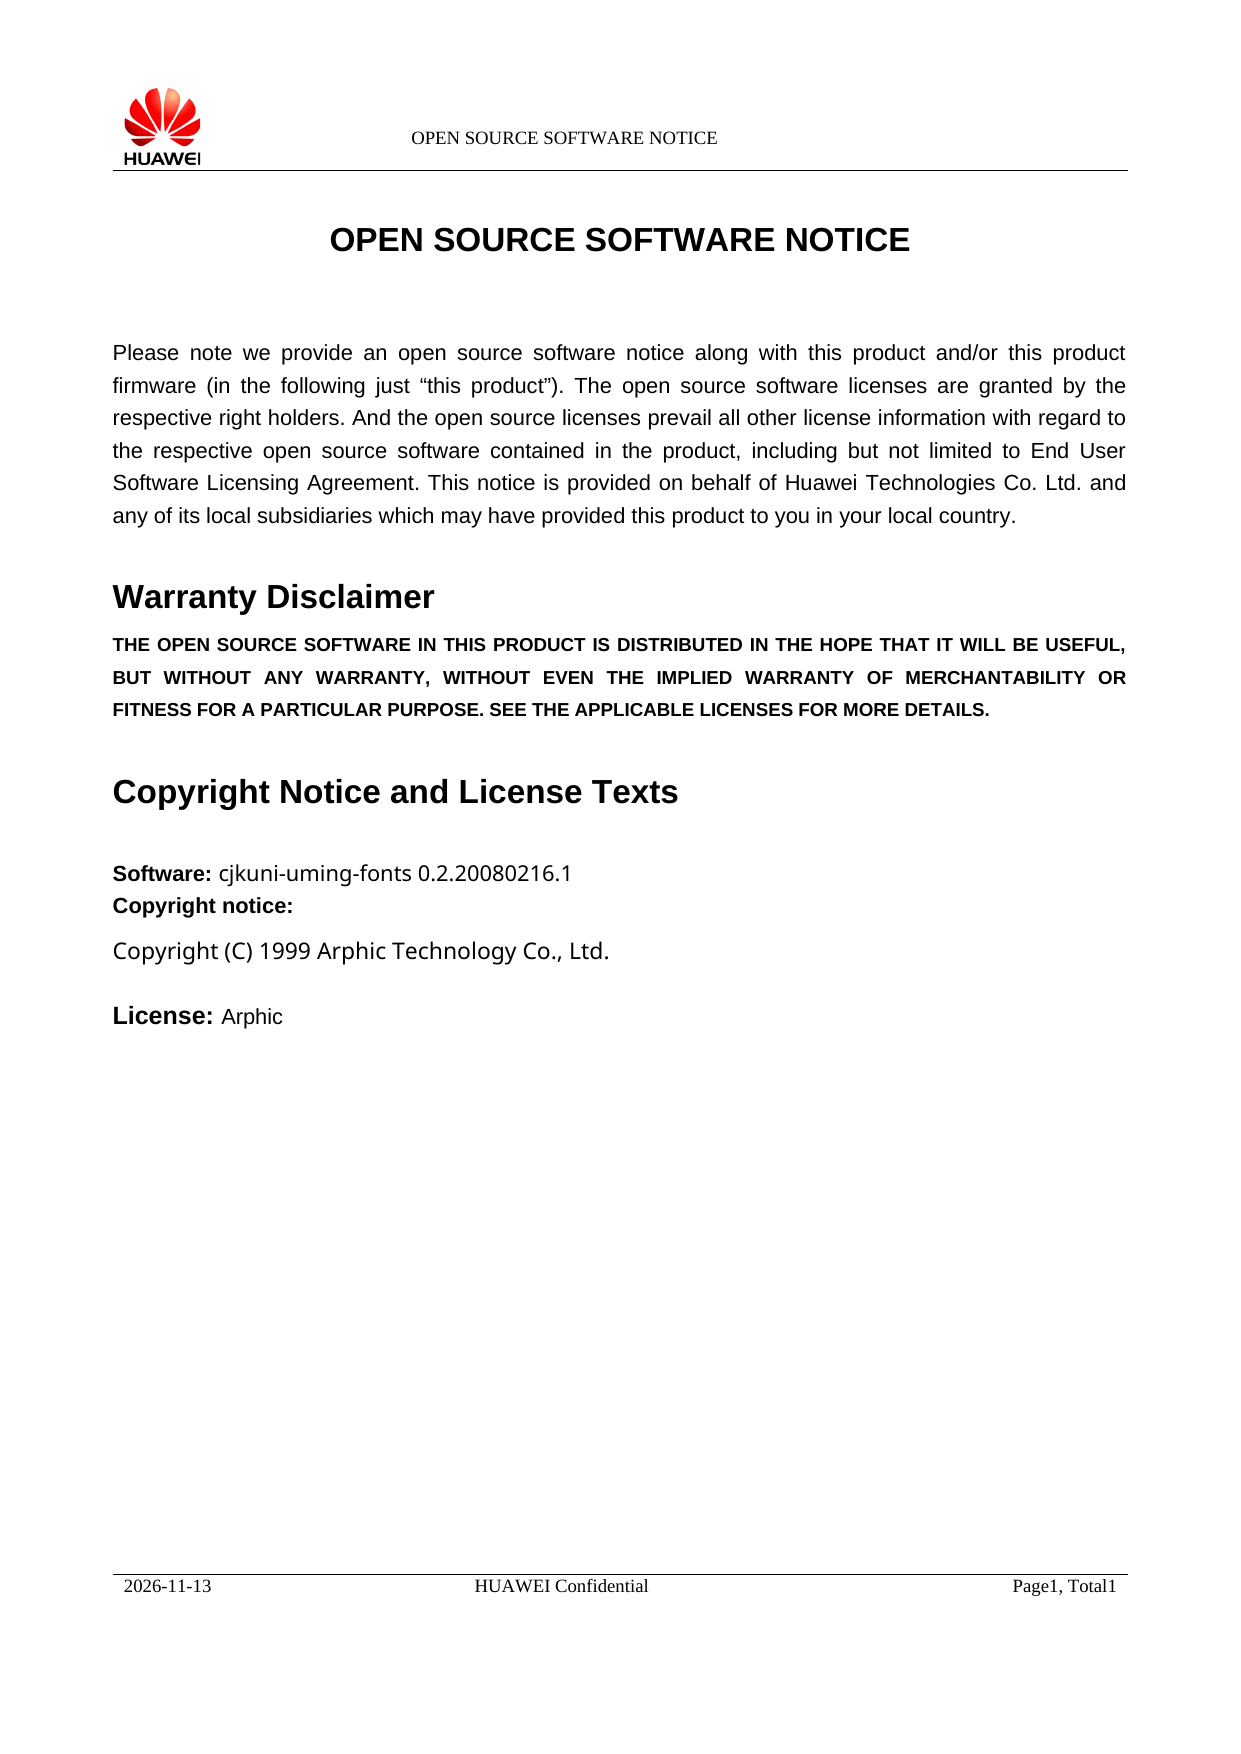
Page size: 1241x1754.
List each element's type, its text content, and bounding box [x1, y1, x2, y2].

text Please note we provide an open source software notice along with this product and/or this product firmware (in the following just “this product”). The open source software licenses are granted by the respective right holders. And the open source licenses prevail all other license information with regard to the respective open source software contained in the product, including but not limited to End User Software Licensing Agreement. This notice is provided on behalf of Huawei Technologies Co. Ltd. and any of its local subsidiaries which may have provided this product to you in your local country. [112, 336, 1128, 531]
text License: Arphic [112, 999, 1128, 1031]
title Software: cjkuni-uming-fonts 0.2.20080216.1 [112, 856, 1128, 889]
text Copyright notice: [112, 889, 1128, 921]
text Copyright (C) 1999 Arphic Technology Co., Ltd. [112, 934, 1128, 999]
text The open source software in this product is distributed in the hope that it will be useful, but WITHOUT ANY WARRANTY, without even the implied warranty of MERCHANTABILITY or FITNESS FOR A PARTICULAR PURPOSE. See the applicable licenses for more details. [112, 629, 1128, 726]
text Warranty Disclaimer [112, 564, 1128, 629]
text OPEN SOURCE SOFTWARE NOTICE [112, 206, 1128, 271]
text Copyright Notice and License Texts [112, 759, 1128, 824]
picture [124, 88, 201, 165]
